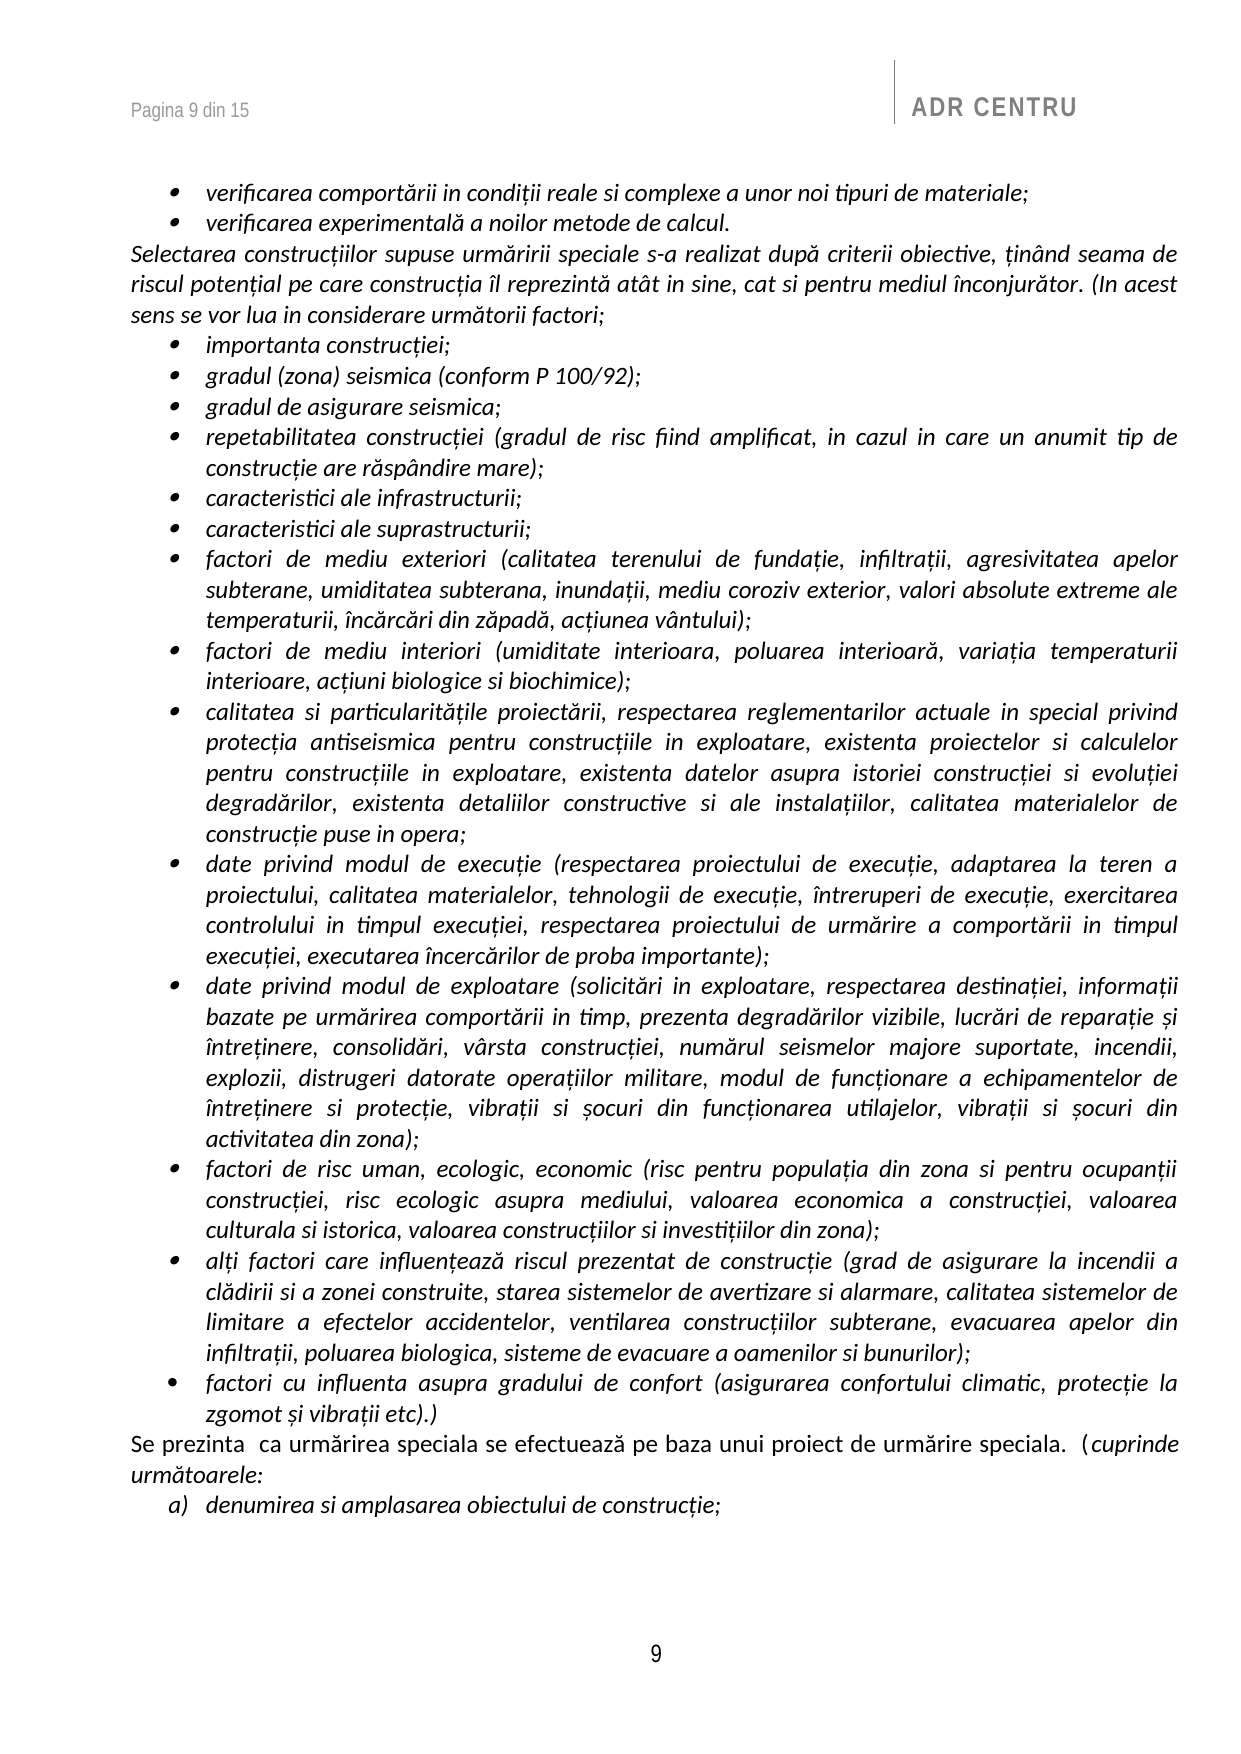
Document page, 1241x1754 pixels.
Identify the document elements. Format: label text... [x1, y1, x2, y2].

list gradul de asigurare seismica; [168, 391, 1182, 421]
list caracteristici ale infrastructurii; [168, 482, 1182, 513]
list alți factori care influențează riscul prezentat de construcție (grad de asigurare la incendii a clădirii si a zonei construite, starea sistemelor de avertizare si alarmare, calitatea sistemelor de limitare a efectelor accidentelor, ventilarea construcțiilor subterane, evacuarea apelor din infiltrații, poluarea biologica, sisteme de evacuare a oamenilor si bunurilor); [168, 1245, 1182, 1367]
list factori de risc uman, ecologic, economic (risc pentru populația din zona si pentru ocupanții construcției, risc ecologic asupra mediului, valoarea economica a construcției, valoarea culturala si istorica, valoarea construcțiilor si investițiilor din zona); [168, 1154, 1182, 1245]
list calitatea si particularitățile proiectării, respectarea reglementarilor actuale in special privind protecția antiseismica pentru construcțiile in exploatare, existenta proiectelor si calculelor pentru construcțiile in exploatare, existenta datelor asupra istoriei construcției si evoluției degradărilor, existenta detaliilor constructive si ale instalațiilor, calitatea materialelor de construcție puse in opera; [168, 696, 1182, 848]
list factori de mediu exteriori (calitatea terenului de fundație, infiltrații, agresivitatea apelor subterane, umiditatea subterana, inundații, mediu coroziv exterior, valori absolute extreme ale temperaturii, încărcări din zăpadă, acțiunea vântului); [168, 543, 1182, 635]
text Se prezinta ca urmărirea speciala se efectuează pe baza unui proiect de urmărire speciala. (cuprinde următoarele: [131, 1428, 1182, 1489]
text Selectarea construcțiilor supuse urmăririi speciale s-a realizat după criterii obiective, ținând seama de riscul potențial pe care construcția îl reprezintă atât in sine, cat si pentru mediul înconjurător. (In acest sens se vor lua in considerare următorii factori; [131, 238, 1182, 329]
list factori cu influenta asupra gradului de confort (asigurarea confortului climatic, protecție la zgomot și vibrații etc).) [168, 1367, 1182, 1428]
list verificarea experimentală a noilor metode de calcul. [168, 207, 1182, 238]
list repetabilitatea construcției (gradul de risc fiind amplificat, in cazul in care un anumit tip de construcție are răspândire mare); [168, 421, 1182, 482]
list caracteristici ale suprastructurii; [168, 513, 1182, 543]
list date privind modul de execuție (respectarea proiectului de execuție, adaptarea la teren a proiectului, calitatea materialelor, tehnologii de execuție, întreruperi de execuție, exercitarea controlului in timpul execuției, respectarea proiectului de urmărire a comportării in timpul execuției, executarea încercărilor de proba importante); [168, 848, 1182, 971]
list importanta construcției; [168, 329, 1182, 360]
list verificarea comportării in condiții reale si complexe a unor noi tipuri de materiale; [168, 177, 1182, 207]
list factori de mediu interiori (umiditate interioara, poluarea interioară, variația temperaturii interioare, acțiuni biologice si biochimice); [168, 635, 1182, 696]
list date privind modul de exploatare (solicitări in exploatare, respectarea destinației, informații bazate pe urmărirea comportării in timp, prezenta degradărilor vizibile, lucrări de reparație și întreținere, consolidări, vârsta construcției, numărul seismelor majore suportate, incendii, explozii, distrugeri datorate operațiilor militare, modul de funcționare a echipamentelor de întreținere si protecție, vibrații si șocuri din funcționarea utilajelor, vibrații si șocuri din activitatea din zona); [168, 971, 1182, 1154]
list denumirea si amplasarea obiectului de construcție; [168, 1489, 1182, 1520]
list gradul (zona) seismica (conform P 100/92); [168, 360, 1182, 391]
